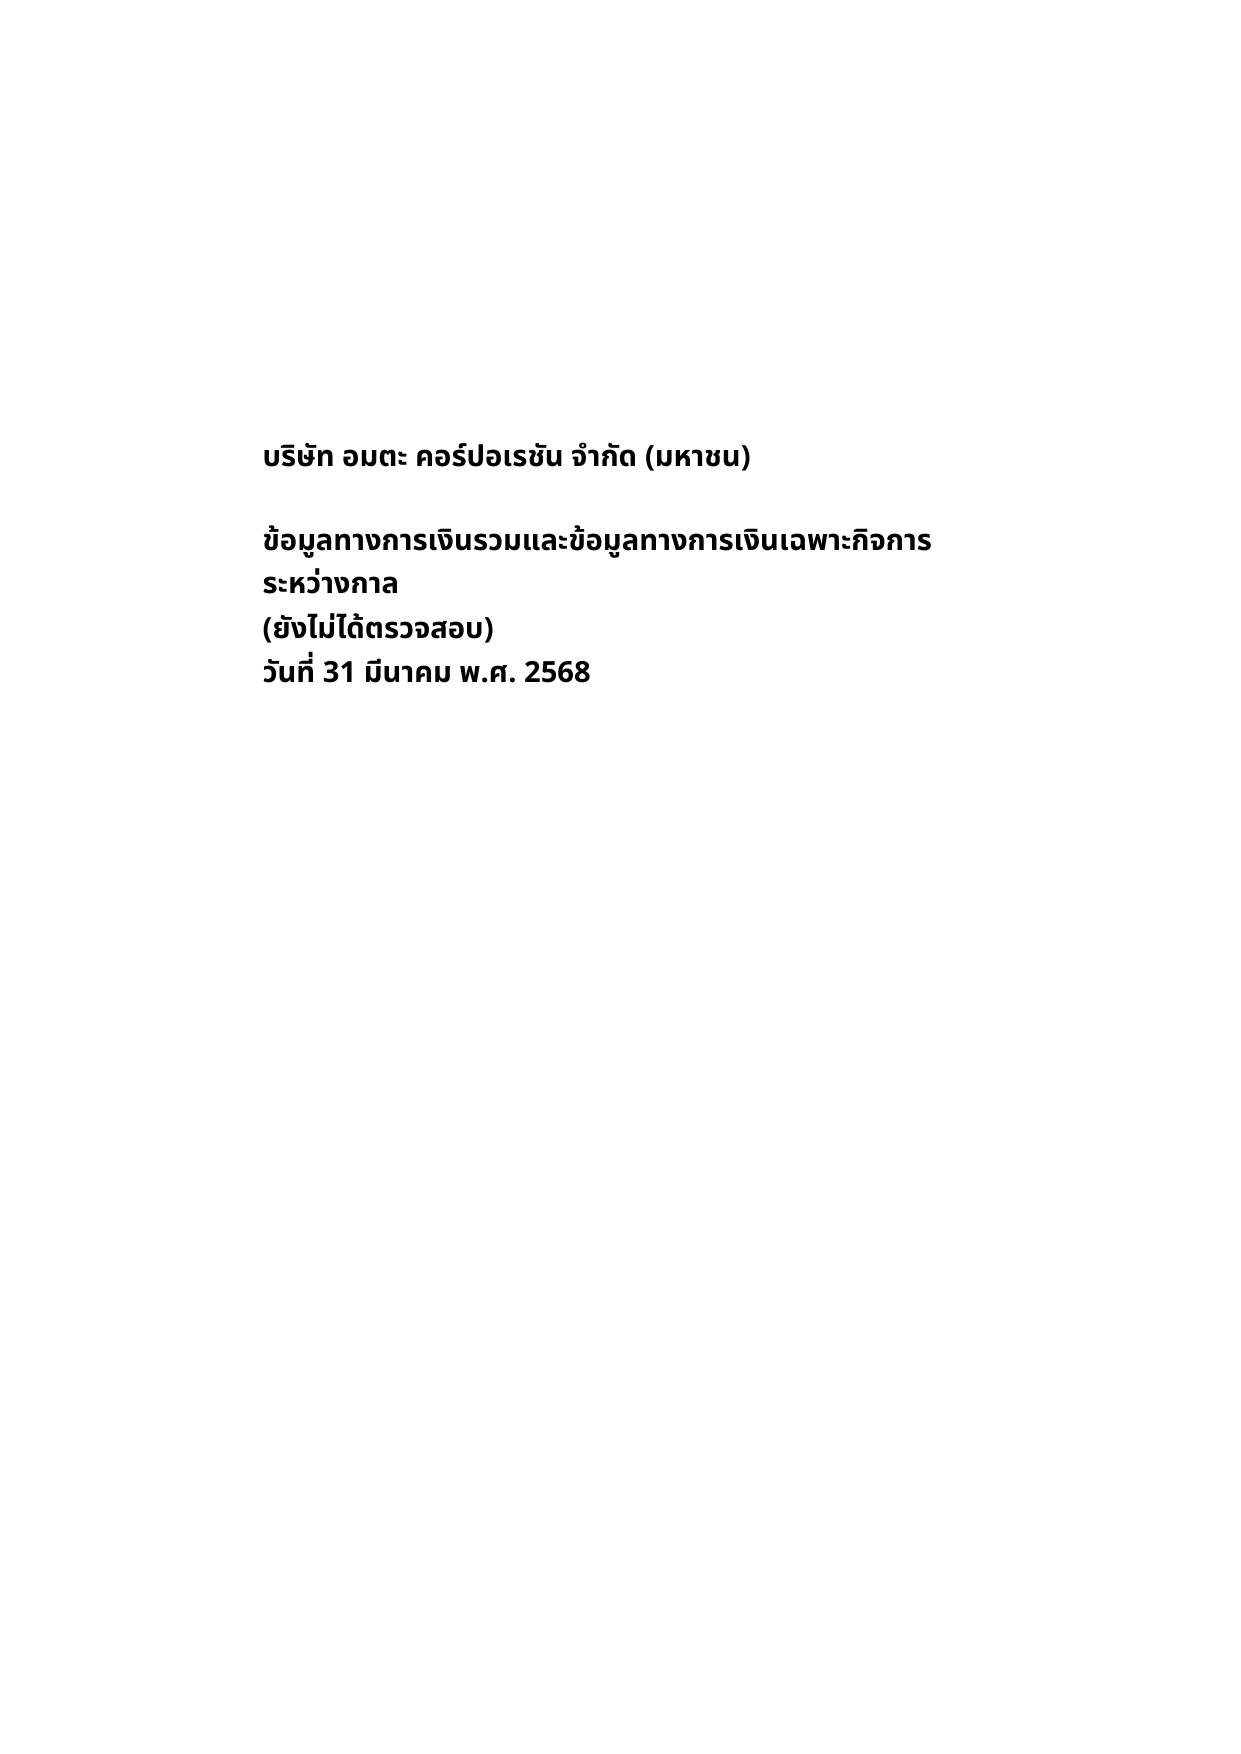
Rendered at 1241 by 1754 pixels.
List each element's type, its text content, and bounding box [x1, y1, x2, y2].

text (ยังไม่ได้ตรวจสอบ) [262, 607, 940, 651]
text วันที่ 31 มีนาคม พ.ศ. 2568 [262, 651, 940, 696]
text บริษัท อมตะ คอร์ปอเรชัน จำกัด (มหาชน) [262, 435, 940, 479]
text ข้อมูลทางการเงินรวมและข้อมูลทางการเงินเฉพาะกิจการระหว่างกาล [262, 519, 940, 607]
